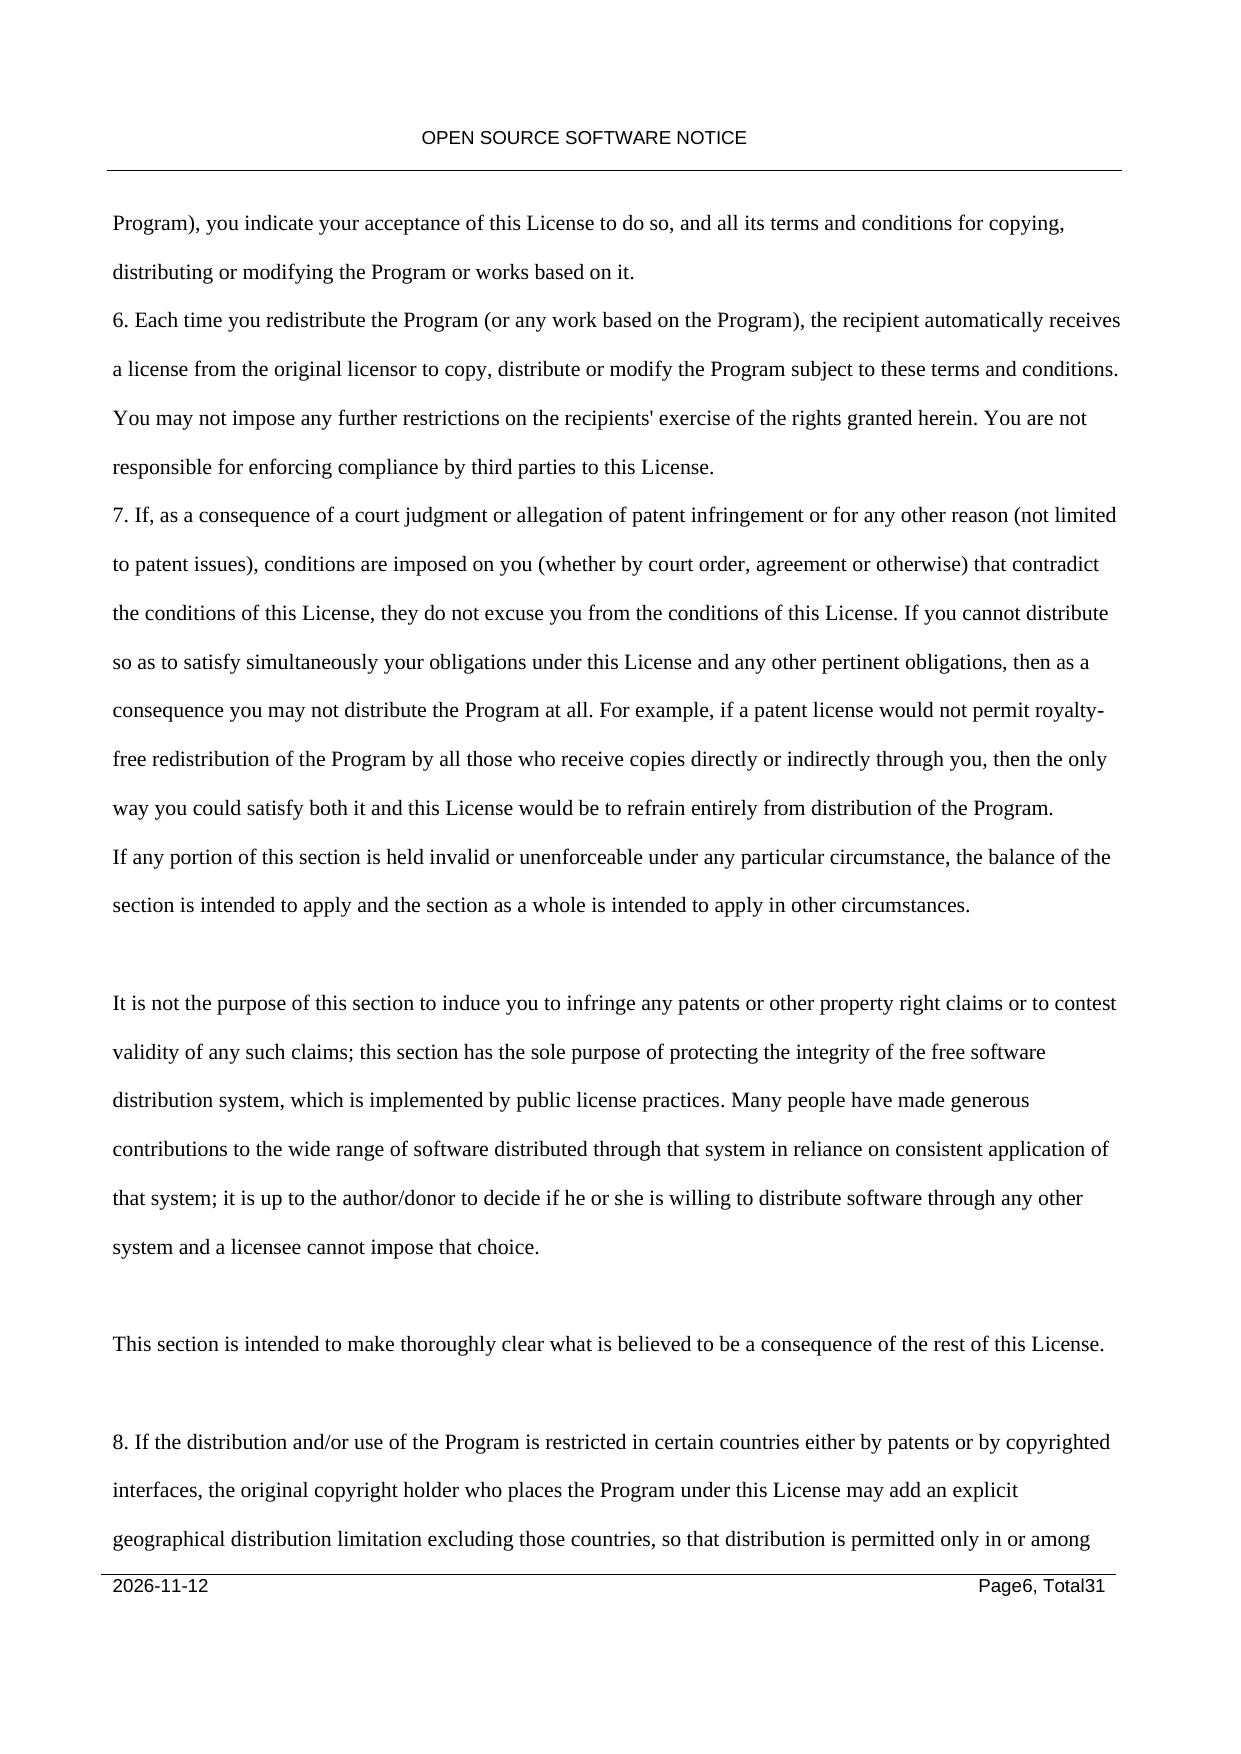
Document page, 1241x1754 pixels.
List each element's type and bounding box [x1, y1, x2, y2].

text [112, 206, 1128, 1555]
